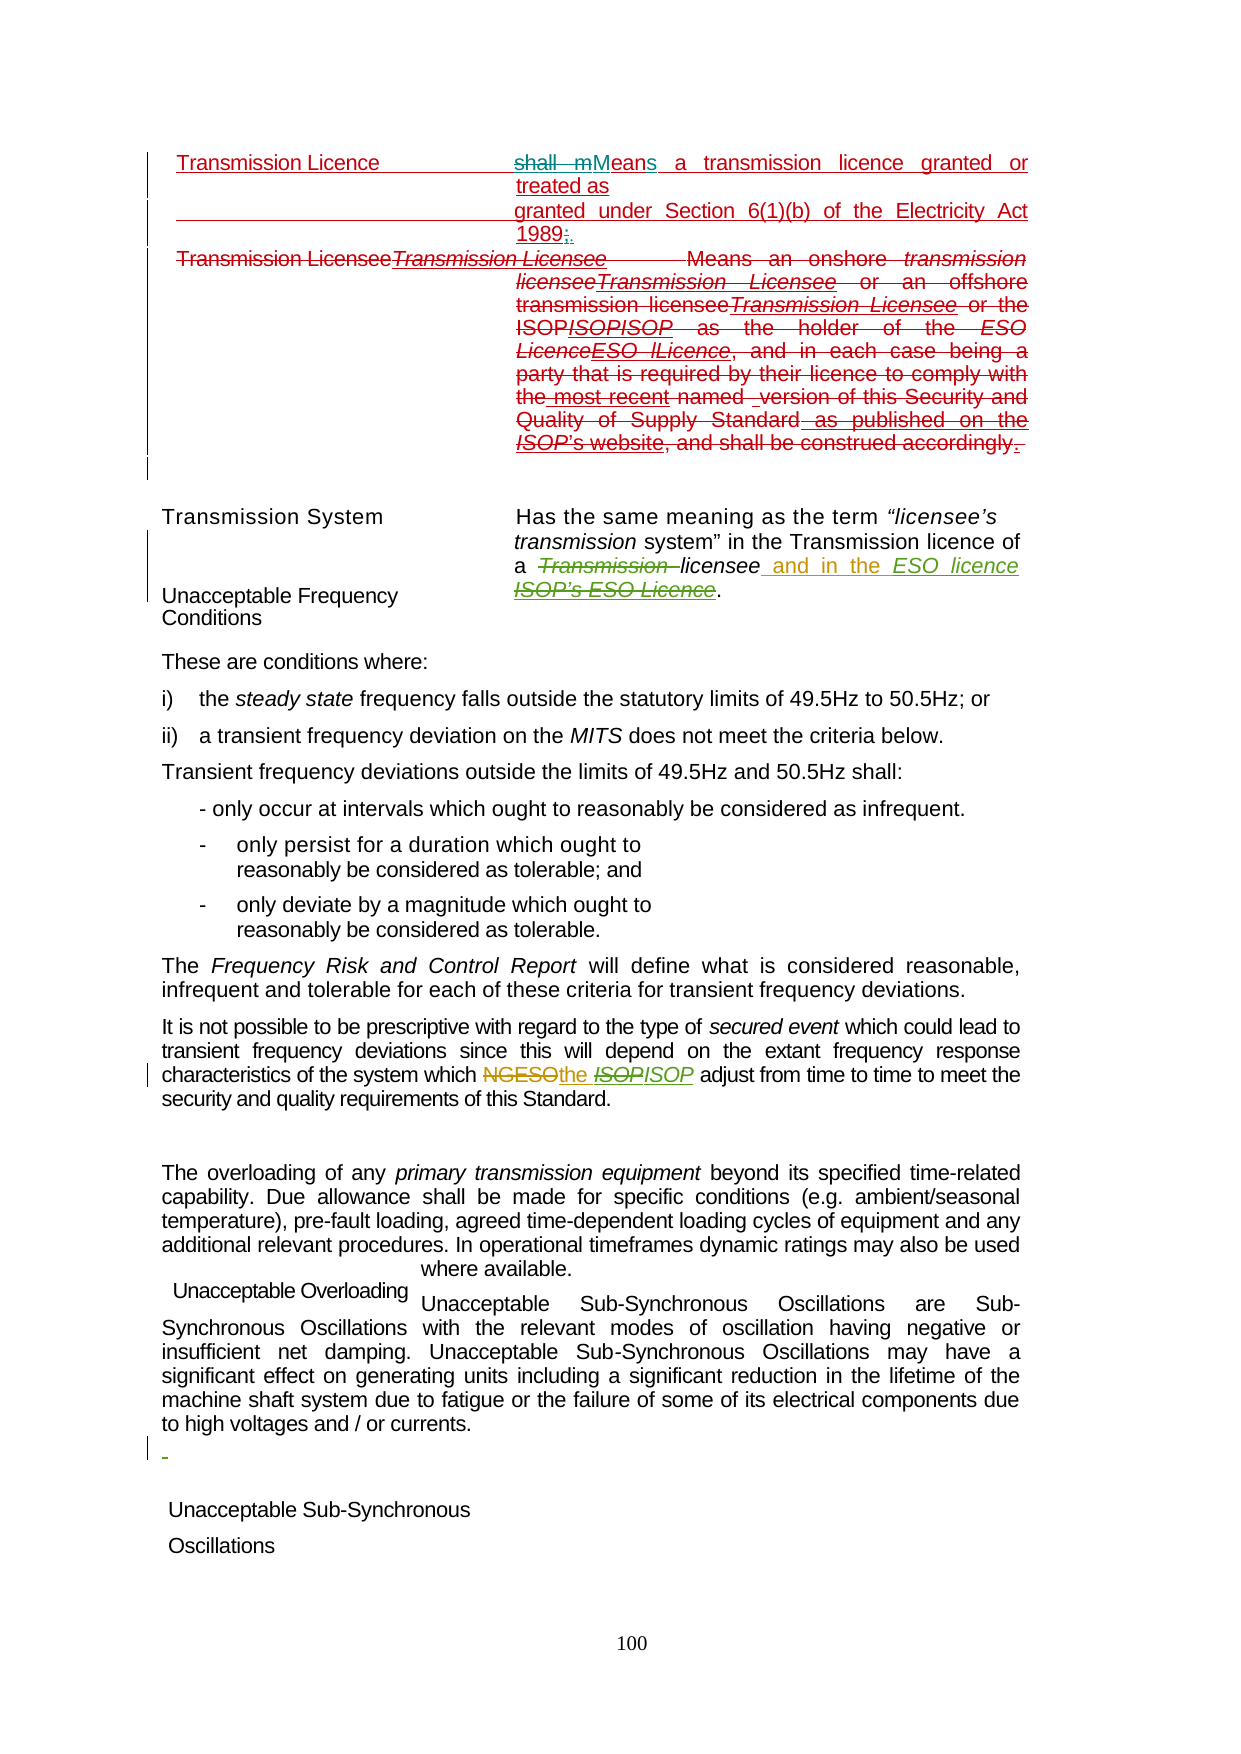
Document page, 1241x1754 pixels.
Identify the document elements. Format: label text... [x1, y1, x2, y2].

list the steady state frequency falls outside the statutory limits of 49.5Hz to 50.5Hz; or [161, 688, 1021, 711]
text - only persist for a duration which ought to [199, 833, 1021, 857]
text The Frequency Risk and Control Report will define what is considered reasonable, infrequent and tolerable for each of these criteria for transient frequency deviations. [161, 954, 1021, 1002]
text Transient frequency deviations outside the limits of 49.5Hz and 50.5Hz shall: [161, 759, 1021, 784]
text transmission system” in the Transmission licence of a licensee. [514, 530, 1021, 602]
text - only occur at intervals which ought to reasonably be considered as infrequent. [199, 798, 1021, 821]
list a transient frequency deviation on the MITS does not meet the criteria below. [161, 724, 1021, 748]
text Unacceptable Sub-Synchronous Oscillations are Sub-Synchronous Oscillations with the relevant modes of oscillation having negative or insufficient net damping. Unacceptable Sub-Synchronous Oscillations may have a significant effect on generating units including a significant reduction in the lifetime of the machine shaft system due to fatigue or the failure of some of its electrical components due to high voltages and / or currents. [161, 1293, 1021, 1436]
text It is not possible to be prescriptive with regard to the type of secured event which could lead to transient frequency deviations since this will depend on the extant frequency response characteristics of the system which adjust from time to time to meet the security and quality requirements of this Standard. [161, 1015, 1021, 1111]
text - only deviate by a magnitude which ought to [199, 893, 1021, 917]
text These are conditions where: [161, 649, 1021, 675]
text reasonably be considered as tolerable. [236, 917, 1021, 942]
text The overloading of any primary transmission equipment beyond its specified time-related capability. Due allowance shall be made for specific conditions (e.g. ambient/seasonal temperature), pre-fault loading, agreed time-dependent loading cycles of equipment and any additional relevant procedures. In operational timeframes dynamic ratings may also be used where available. [161, 1161, 1021, 1281]
text reasonably be considered as tolerable; and [236, 857, 1021, 882]
text Transmission System Has the same meaning as the term “licensee’s [161, 505, 1021, 529]
